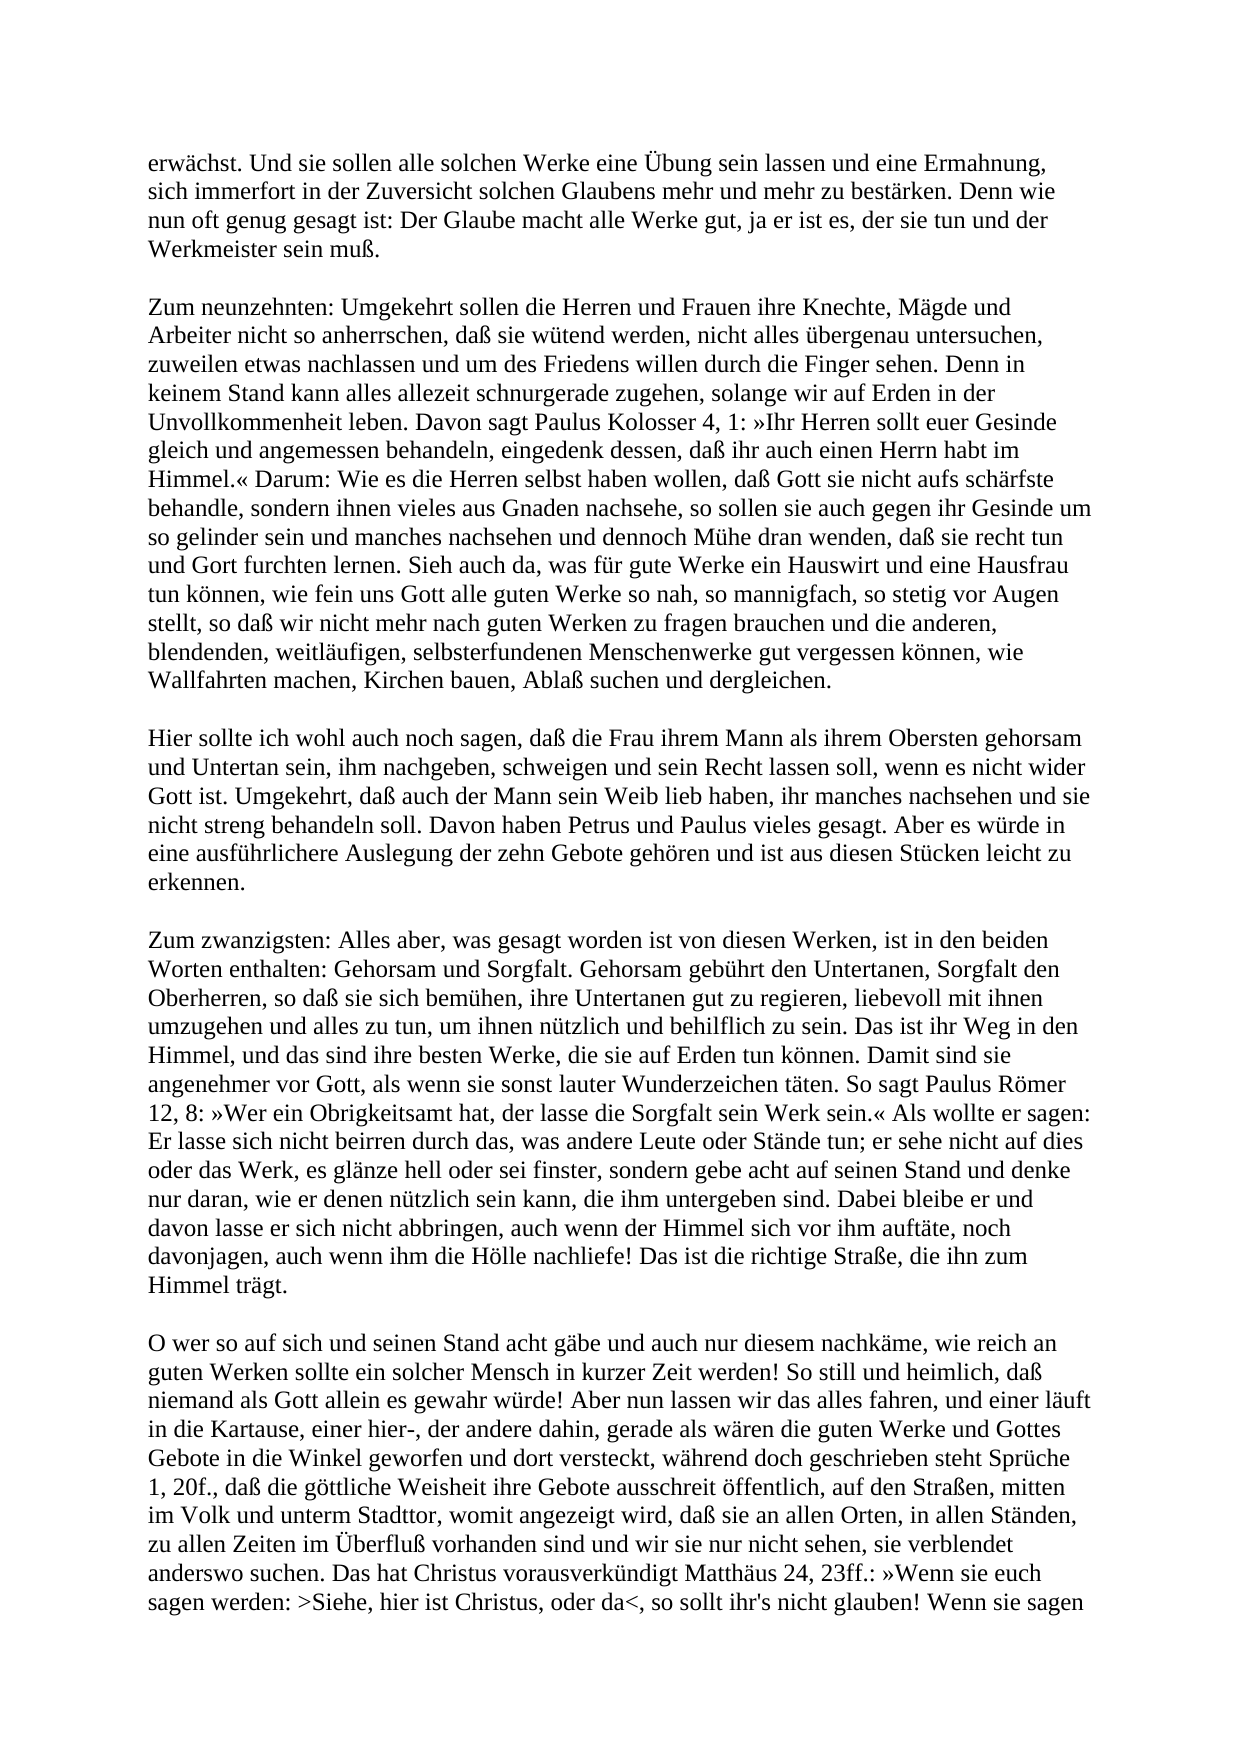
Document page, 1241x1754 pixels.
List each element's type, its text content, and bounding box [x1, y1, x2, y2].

text Zum neunzehnten: Umgekehrt sollen die Herren und Frauen ihre Knechte, Mägde und Arbeiter nicht so anherrschen, daß sie wütend werden, nicht alles übergenau untersuchen, zuweilen etwas nachlassen und um des Friedens willen durch die Finger sehen. Denn in keinem Stand kann alles allezeit schnurgerade zugehen, solange wir auf Erden in der Unvollkommenheit leben. Davon sagt Paulus Kolosser 4, 1: »Ihr Herren sollt euer Gesinde gleich und angemessen behandeln, eingedenk dessen, daß ihr auch einen Herrn habt im Himmel.« Darum: Wie es die Herren selbst haben wollen, daß Gott sie nicht aufs schärfste behandle, sondern ihnen vieles aus Gnaden nachsehe, so sollen sie auch gegen ihr Gesinde um so gelinder sein und manches nachsehen und dennoch Mühe dran wenden, daß sie recht tun und Gort furchten lernen. Sieh auch da, was für gute Werke ein Hauswirt und eine Hausfrau tun können, wie fein uns Gott alle guten Werke so nah, so mannigfach, so stetig vor Augen stellt, so daß wir nicht mehr nach guten Werken zu fragen brauchen und die anderen, blendenden, weitläufigen, selbsterfundenen Menschenwerke gut vergessen können, wie Wallfahrten machen, Kirchen bauen, Ablaß suchen und dergleichen. [148, 292, 1093, 694]
text Zum zwanzigsten: Alles aber, was gesagt worden ist von diesen Werken, ist in den beiden Worten enthalten: Gehorsam und Sorgfalt. Gehorsam gebührt den Untertanen, Sorgfalt den Oberherren, so daß sie sich bemühen, ihre Untertanen gut zu regieren, liebevoll mit ihnen umzugehen und alles zu tun, um ihnen nützlich und behilflich zu sein. Das ist ihr Weg in den Himmel, und das sind ihre besten Werke, die sie auf Erden tun können. Damit sind sie angenehmer vor Gott, als wenn sie sonst lauter Wunderzeichen täten. So sagt Paulus Römer 12, 8: »Wer ein Obrigkeitsamt hat, der lasse die Sorgfalt sein Werk sein.« Als wollte er sagen: Er lasse sich nicht beirren durch das, was andere Leute oder Stände tun; er sehe nicht auf dies oder das Werk, es glänze hell oder sei finster, sondern gebe acht auf seinen Stand und denke nur daran, wie er denen nützlich sein kann, die ihm untergeben sind. Dabei bleibe er und davon lasse er sich nicht abbringen, auch wenn der Himmel sich vor ihm auftäte, noch davonjagen, auch wenn ihm die Hölle nachliefe! Das ist die richtige Straße, die ihn zum Himmel trägt. [148, 925, 1093, 1299]
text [148, 148, 1093, 263]
text Hier sollte ich wohl auch noch sagen, daß die Frau ihrem Mann als ihrem Obersten gehorsam und Untertan sein, ihm nachgeben, schweigen und sein Recht lassen soll, wenn es nicht wider Gott ist. Umgekehrt, daß auch der Mann sein Weib lieb haben, ihr manches nachsehen und sie nicht streng behandeln soll. Davon haben Petrus und Paulus vieles gesagt. Aber es würde in eine ausführlichere Auslegung der zehn Gebote gehören und ist aus diesen Stücken leicht zu erkennen. [148, 723, 1093, 896]
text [148, 1328, 1093, 1616]
